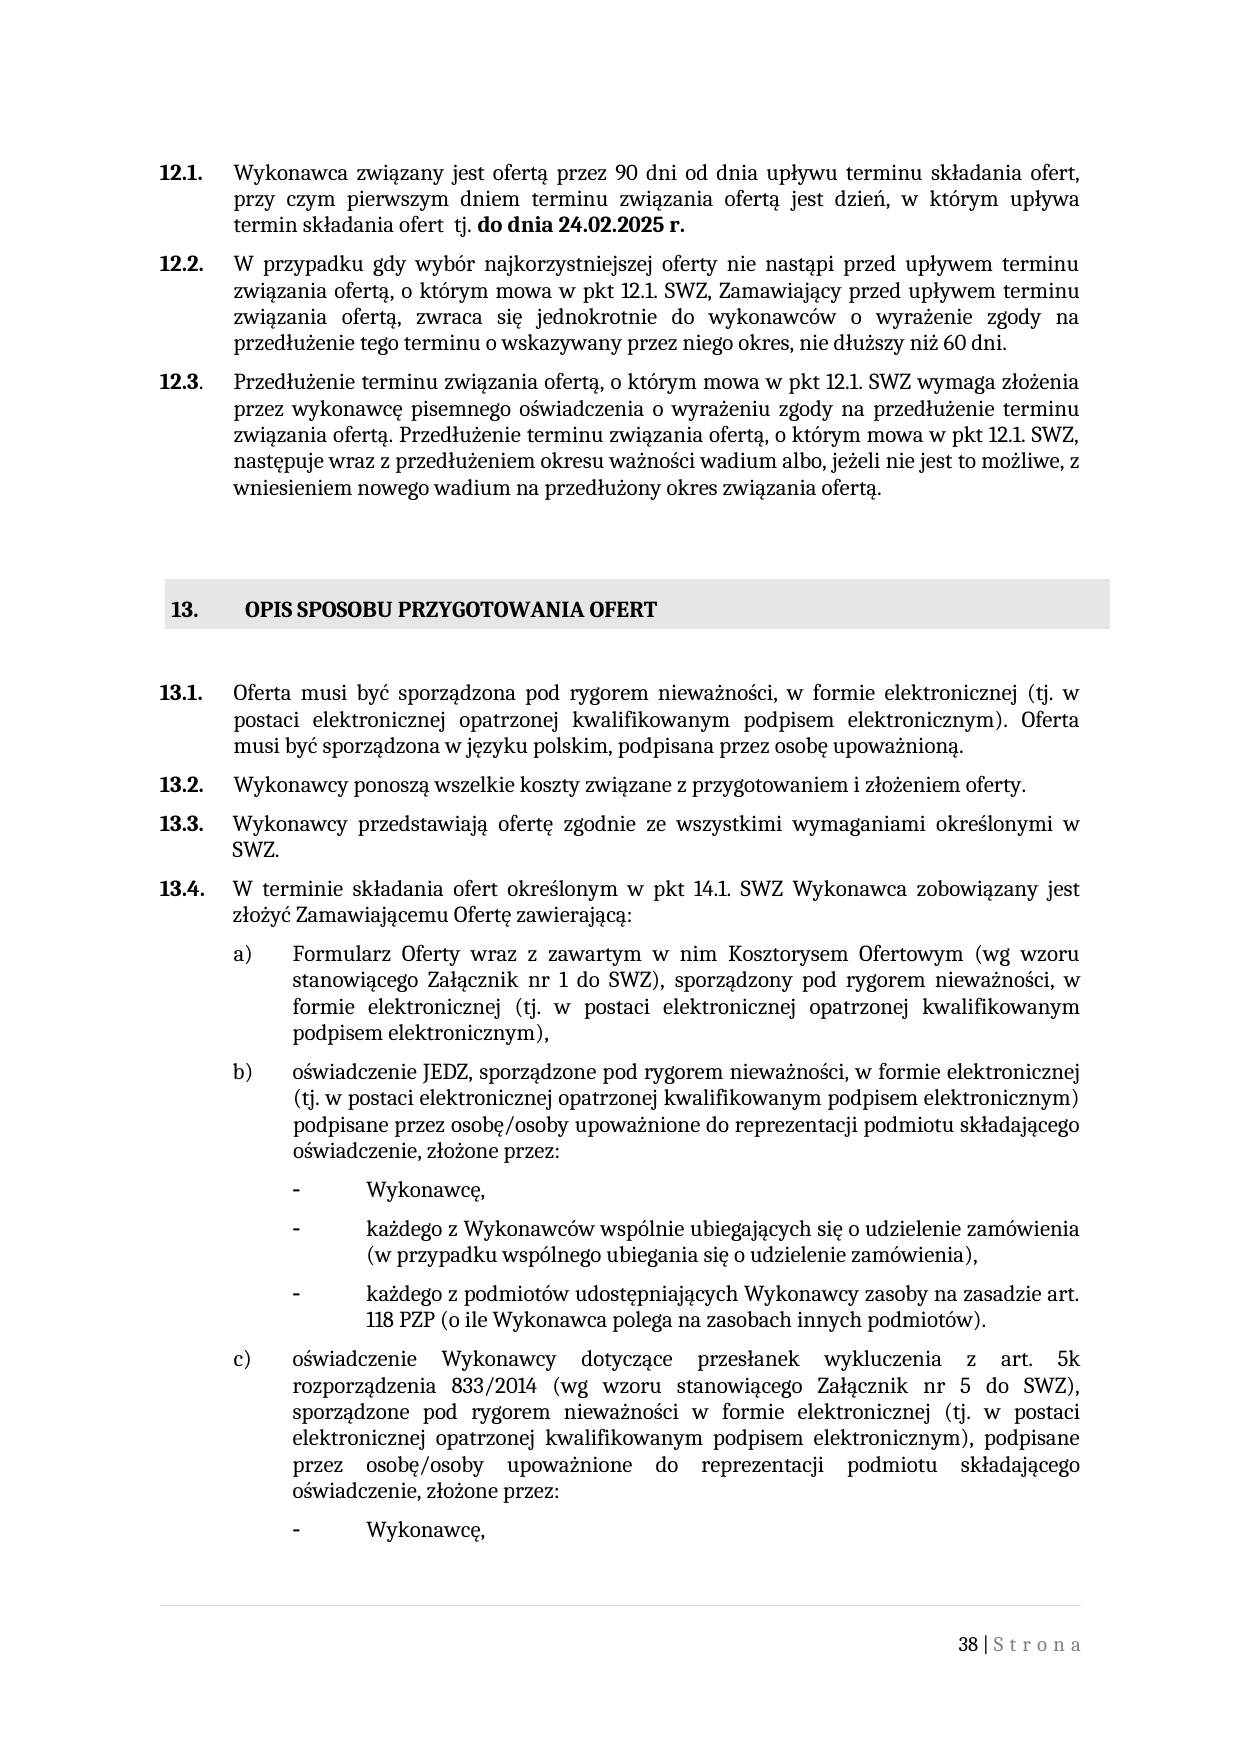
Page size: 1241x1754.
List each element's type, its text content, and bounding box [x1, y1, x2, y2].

text 12.1. Wykonawca związany jest ofertą przez 90 dni od dnia upływu terminu składania ofert, przy czym pierwszym dniem terminu związania ofertą jest dzień, w którym upływa termin składania ofert tj. do dnia 24.02.2025 r. [159, 159, 1081, 238]
text c) oświadczenie Wykonawcy dotyczące przesłanek wykluczenia z art. 5k rozporządzenia 833/2014 (wg wzoru stanowiącego Załącznik nr 5 do SWZ), sporządzone pod rygorem nieważności w formie elektronicznej (tj. w postaci elektronicznej opatrzonej kwalifikowanym podpisem elektronicznym), podpisane przez osobę/osoby upoważnione do reprezentacji podmiotu składającego oświadczenie, złożone przez: [233, 1346, 1081, 1504]
list a) Formularz Oferty wraz z zawartym w nim Kosztorysem Ofertowym (wg wzoru stanowiącego Załącznik nr 1 do SWZ), sporządzony pod rygorem nieważności, w formie elektronicznej (tj. w postaci elektronicznej opatrzonej kwalifikowanym podpisem elektronicznym), [233, 941, 1081, 1046]
text 13.2. Wykonawcy ponoszą wszelkie koszty związane z przygotowaniem i złożeniem oferty. [159, 772, 1081, 798]
table_header 13. OPIS SPOSOBU PRZYGOTOWANIA OFERT [165, 579, 1110, 629]
list Wykonawcę, [292, 1517, 1081, 1543]
list b) oświadczenie JEDZ, sporządzone pod rygorem nieważności, w formie elektronicznej (tj. w postaci elektronicznej opatrzonej kwalifikowanym podpisem elektronicznym) podpisane przez osobę/osoby upoważnione do reprezentacji podmiotu składającego oświadczenie, złożone przez: [232, 1059, 1081, 1164]
list Wykonawcę, [292, 1177, 1081, 1203]
text 12.3. Przedłużenie terminu związania ofertą, o którym mowa w pkt 12.1. SWZ wymaga złożenia przez wykonawcę pisemnego oświadczenia o wyrażeniu zgody na przedłużenie terminu związania ofertą. Przedłużenie terminu związania ofertą, o którym mowa w pkt 12.1. SWZ, następuje wraz z przedłużeniem okresu ważności wadium albo, jeżeli nie jest to możliwe, z wniesieniem nowego wadium na przedłużony okres związania ofertą. [159, 369, 1081, 501]
list każdego z Wykonawców wspólnie ubiegających się o udzielenie zamówienia (w przypadku wspólnego ubiegania się o udzielenie zamówienia), [292, 1216, 1081, 1268]
text 13.1. Oferta musi być sporządzona pod rygorem nieważności, w formie elektronicznej (tj. w postaci elektronicznej opatrzonej kwalifikowanym podpisem elektronicznym). Oferta musi być sporządzona w języku polskim, podpisana przez osobę upoważnioną. [159, 680, 1081, 759]
text 13.3. Wykonawcy przedstawiają ofertę zgodnie ze wszystkimi wymaganiami określonymi w SWZ. [159, 811, 1081, 863]
list każdego z podmiotów udostępniających Wykonawcy zasoby na zasadzie art. 118 PZP (o ile Wykonawca polega na zasobach innych podmiotów). [292, 1281, 1081, 1333]
text 13.4. W terminie składania ofert określonym w pkt 14.1. SWZ Wykonawca zobowiązany jest złożyć Zamawiającemu Ofertę zawierającą: [159, 876, 1081, 928]
text 12.2. W przypadku gdy wybór najkorzystniejszej oferty nie nastąpi przed upływem terminu związania ofertą, o którym mowa w pkt 12.1. SWZ, Zamawiający przed upływem terminu związania ofertą, zwraca się jednokrotnie do wykonawców o wyrażenie zgody na przedłużenie tego terminu o wskazywany przez niego okres, nie dłuższy niż 60 dni. [159, 251, 1081, 356]
